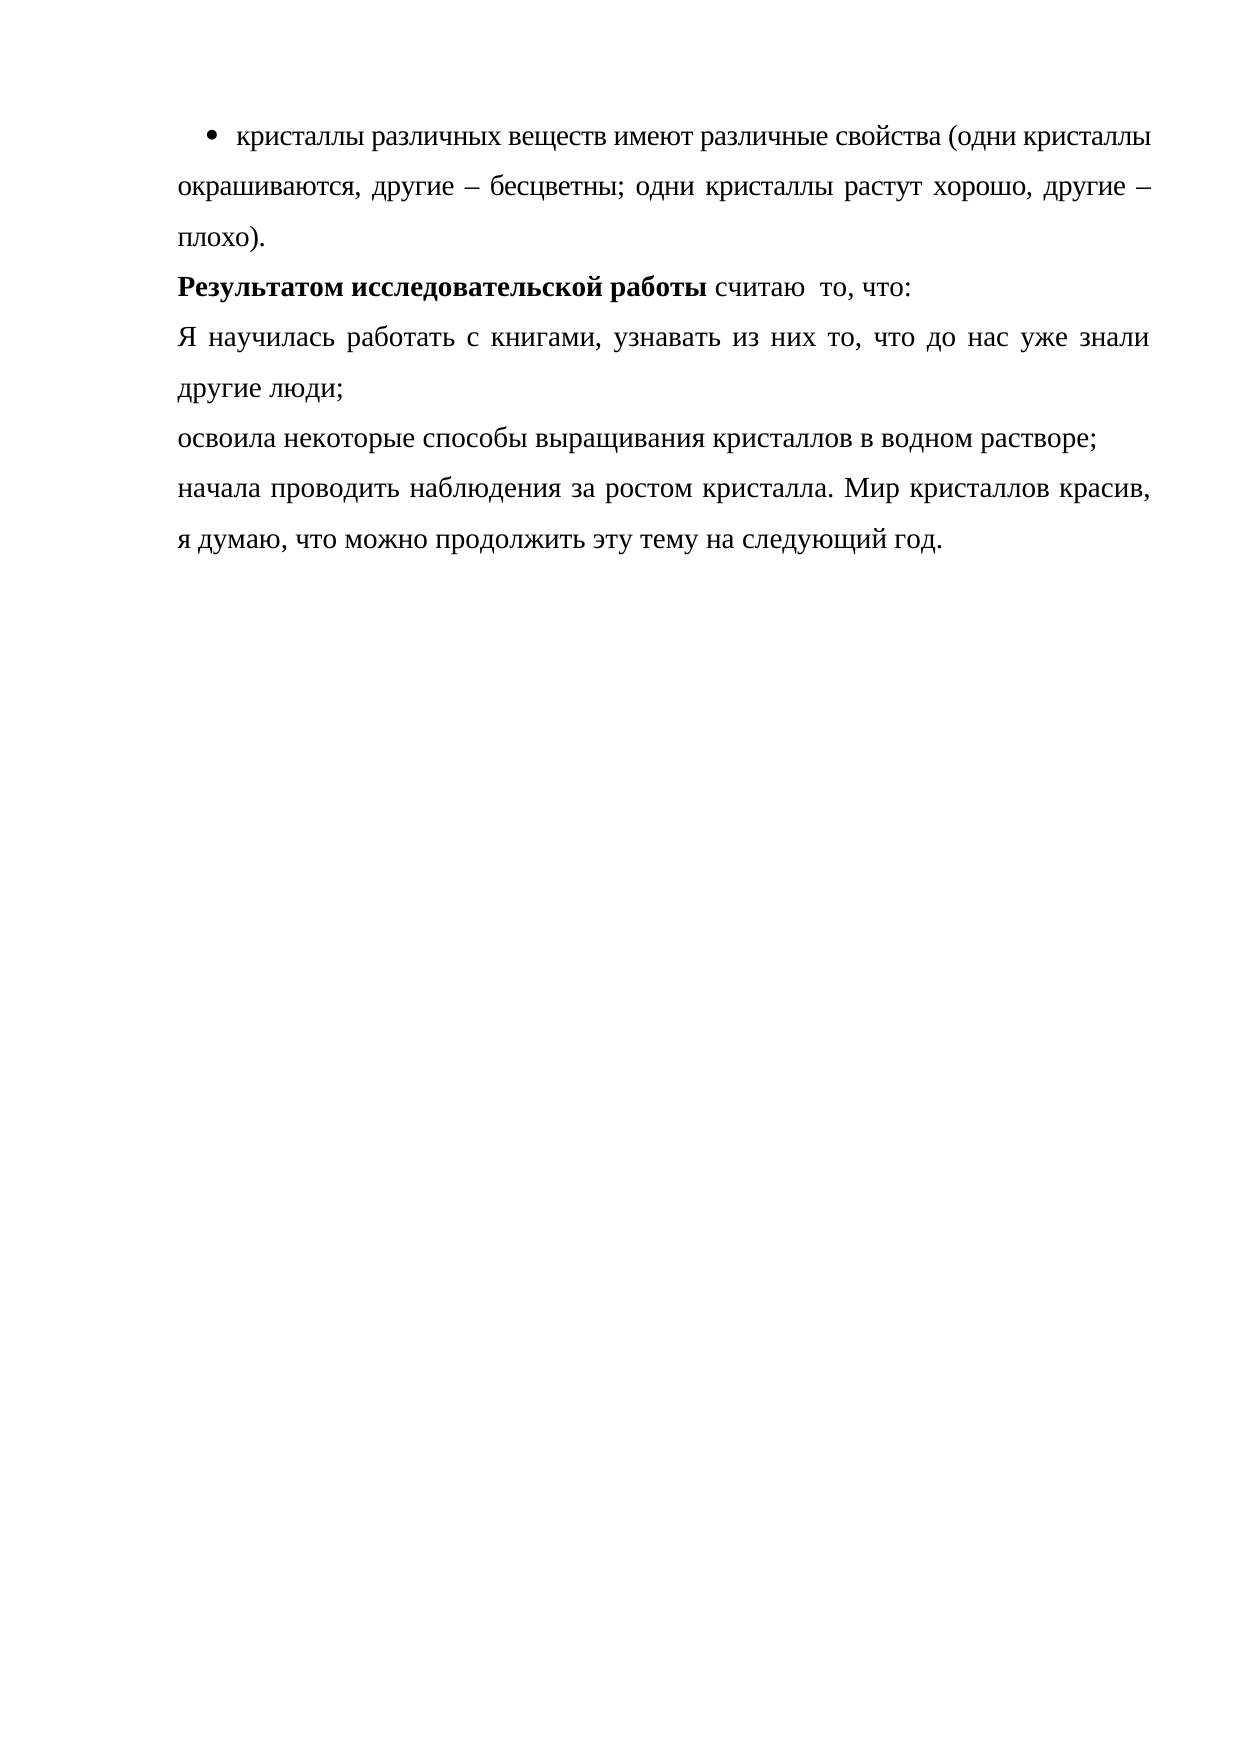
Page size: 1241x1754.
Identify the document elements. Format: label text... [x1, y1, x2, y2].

text освоила некоторые способы выращивания кристаллов в водном растворе; [177, 420, 1152, 454]
text Результатом исследовательской работы считаю то, что: [177, 269, 1152, 303]
list кристаллы различных веществ имеют различные свойства (одни кристаллы окрашиваются, другие – бесцветны; одни кристаллы растут хорошо, другие – плохо). [177, 118, 1152, 252]
text начала проводить наблюдения за ростом кристалла. Мир кристаллов красив, я думаю, что можно продолжить эту тему на следующий год. [177, 470, 1152, 554]
text Я научилась работать с книгами, узнавать из них то, что до нас уже знали другие люди; [177, 319, 1152, 403]
